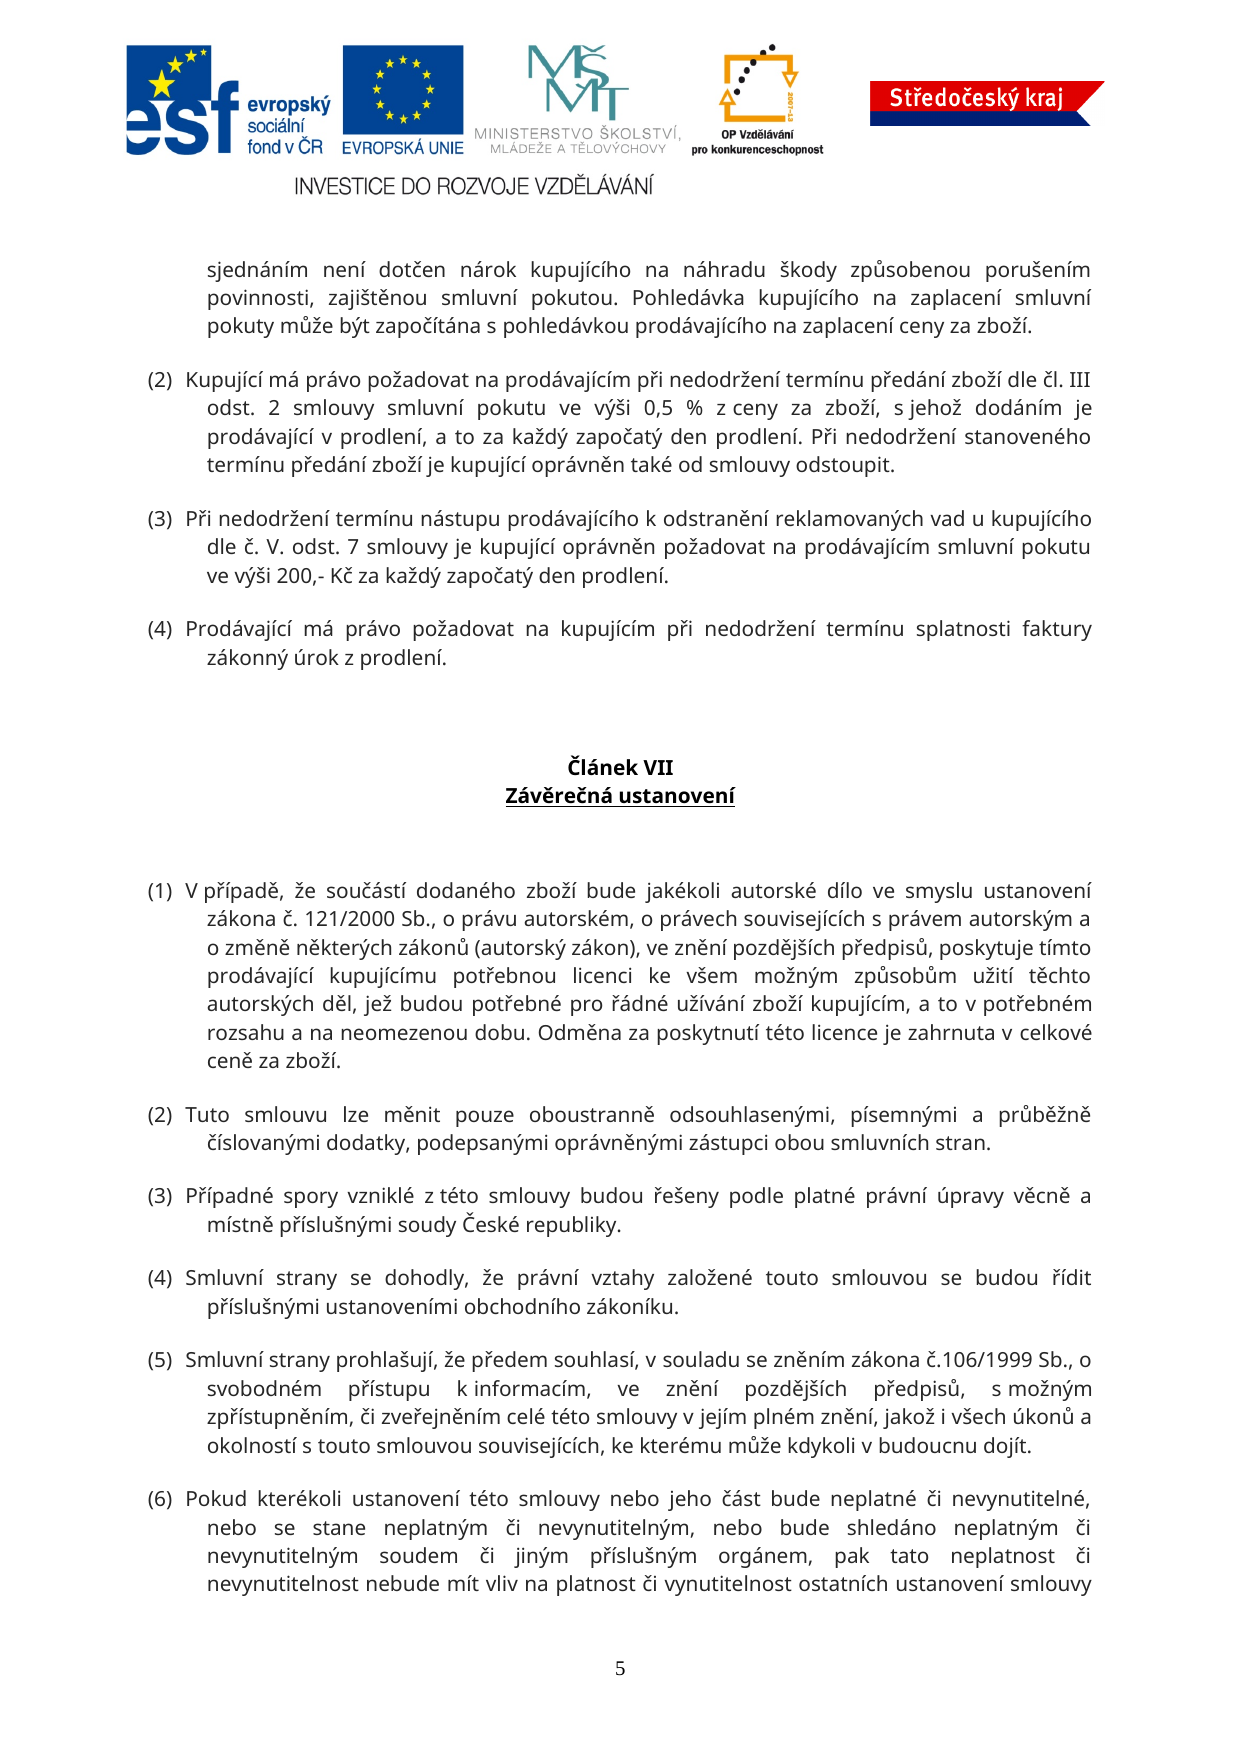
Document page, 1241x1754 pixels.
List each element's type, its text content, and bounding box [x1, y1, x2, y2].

list Tuto smlouvu lze měnit pouze oboustranně odsouhlasenými, písemnými a průběžně číslovanými dodatky, podepsanými oprávněnými zástupci obou smluvních stran. [148, 1100, 1093, 1157]
list V případě, že součástí dodaného zboží bude jakékoli autorské dílo ve smyslu ustanovení zákona č. 121/2000 Sb., o právu autorském, o právech souvisejících s právem autorským a o změně některých zákonů (autorský zákon), ve znění pozdějších předpisů, poskytuje tímto prodávající kupujícímu potřebnou licenci ke všem možným způsobům užití těchto autorských děl, jež budou potřebné pro řádné užívání zboží kupujícím, a to v potřebném rozsahu a na neomezenou dobu. Odměna za poskytnutí této licence je zahrnuta v celkové ceně za zboží. [148, 876, 1093, 1075]
list Smluvní strany se dohodly, že právní vztahy založené touto smlouvou se budou řídit příslušnými ustanoveními obchodního zákoníku. [148, 1263, 1093, 1320]
picture [89, 11, 1105, 222]
list Kupující má právo požadovat na prodávajícím při nedodržení termínu předání zboží dle čl. III odst. 2 smlouvy smluvní pokutu ve výši 0,5 % z ceny za zboží, s jehož dodáním je prodávající v prodlení, a to za každý započatý den prodlení. Při nedodržení stanoveného termínu předání zboží je kupující oprávněn také od smlouvy odstoupit. [148, 365, 1093, 479]
list Smluvní strany prohlašují, že předem souhlasí, v souladu se zněním zákona č.106/1999 Sb., o svobodném přístupu k informacím, ve znění pozdějších předpisů, s možným zpřístupněním, či zveřejněním celé této smlouvy v jejím plném znění, jakož i všech úkonů a okolností s touto smlouvou souvisejících, ke kterému může kdykoli v budoucnu dojít. [148, 1345, 1093, 1459]
text Závěrečná ustanovení [148, 781, 1093, 810]
list Při nedodržení termínu nástupu prodávajícího k odstranění reklamovaných vad u kupujícího dle č. V. odst. 7 smlouvy je kupující oprávněn požadovat na prodávajícím smluvní pokutu ve výši 200,- Kč za každý započatý den prodlení. [148, 504, 1093, 589]
list Případné spory vzniklé z této smlouvy budou řešeny podle platné právní úpravy věcně a místně příslušnými soudy České republiky. [148, 1182, 1093, 1238]
text Článek VII [148, 753, 1093, 781]
list Prodávající má právo požadovat na kupujícím při nedodržení termínu splatnosti faktury zákonný úrok z prodlení. [148, 614, 1093, 671]
